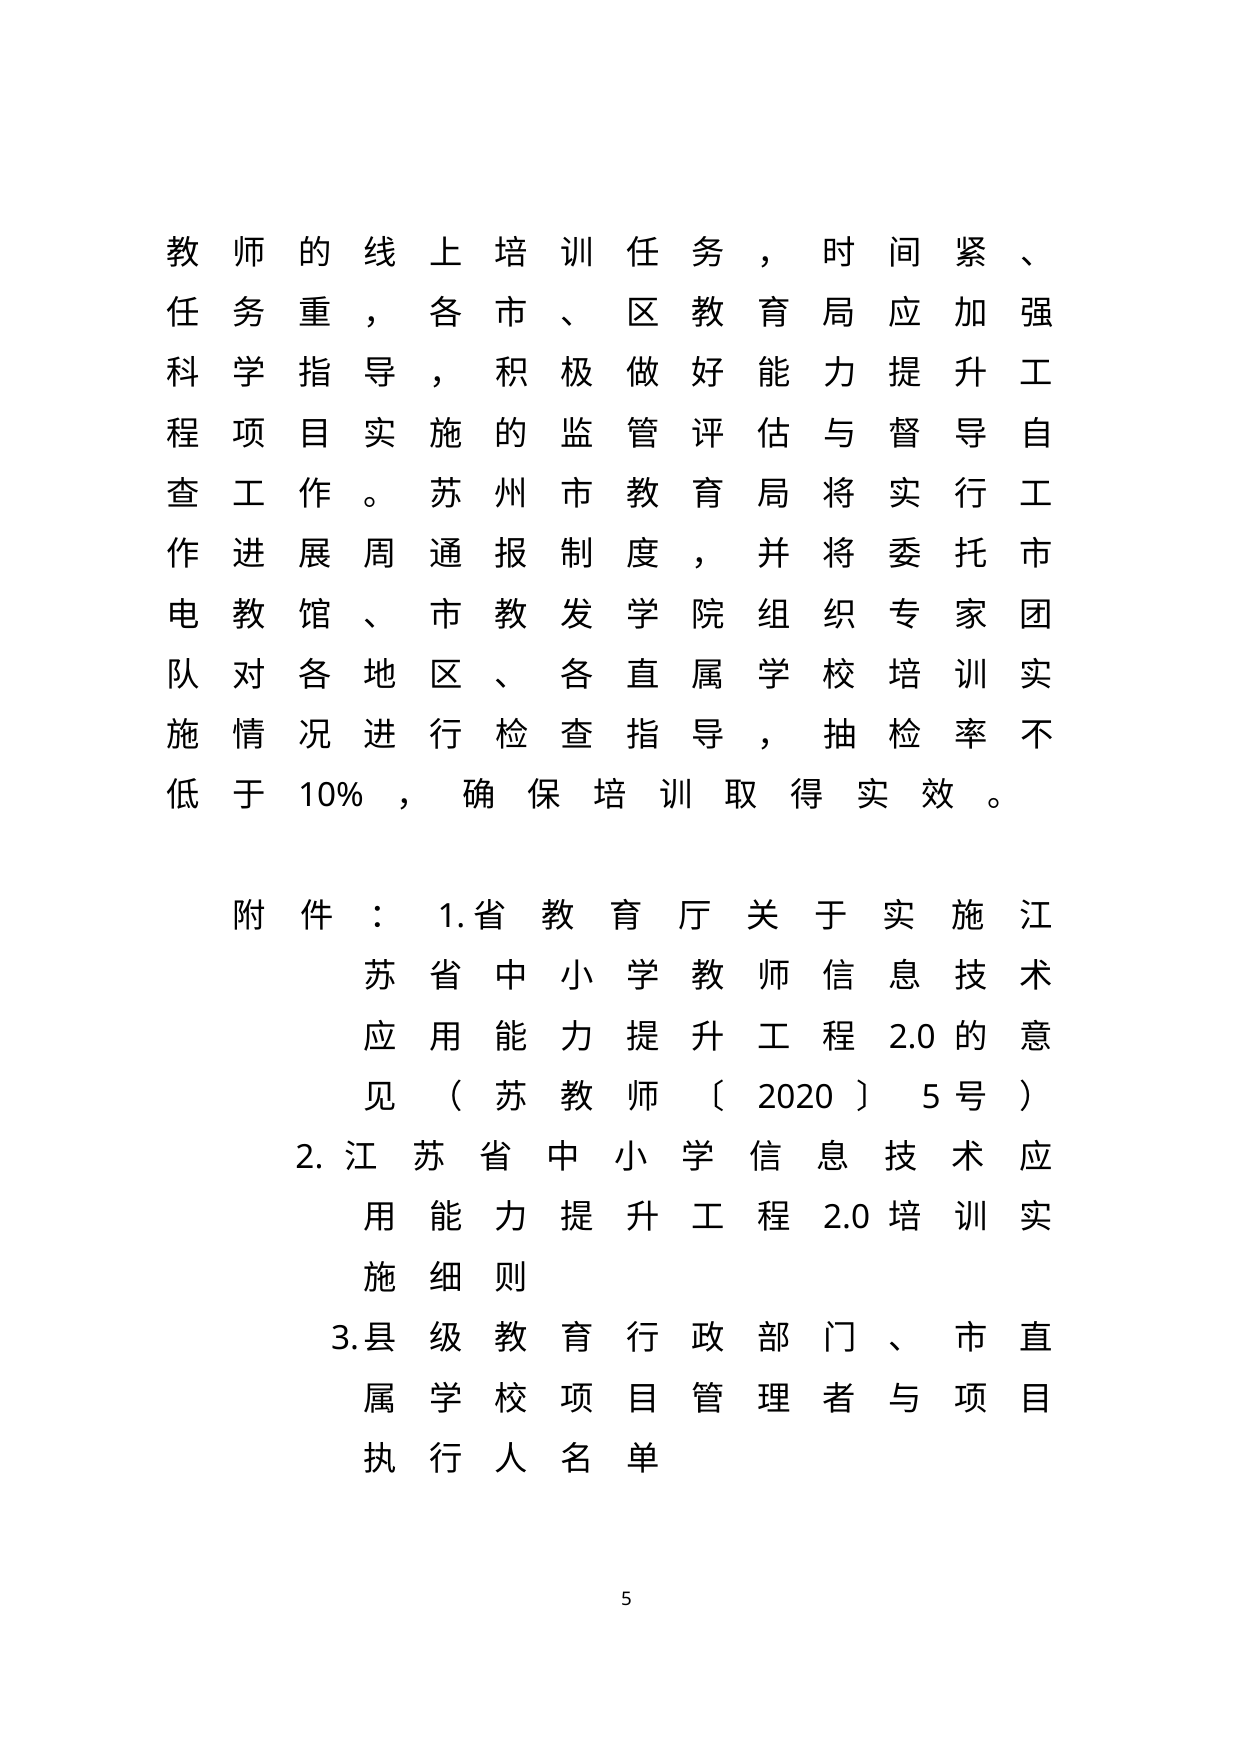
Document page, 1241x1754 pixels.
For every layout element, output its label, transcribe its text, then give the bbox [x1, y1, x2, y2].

text 附件：1.省教育厅关于实施江苏省中小学教师信息技术应用能力提升工程2.0的意见（苏教师〔2020〕5号） [199, 883, 1085, 1124]
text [167, 219, 1085, 822]
text 2.江苏省中小学信息技术应用能力提升工程2.0培训实施细则 [199, 1124, 1085, 1305]
text 3.县级教育行政部门、市直属学校项目管理者与项目执行人名单 [298, 1305, 1085, 1486]
